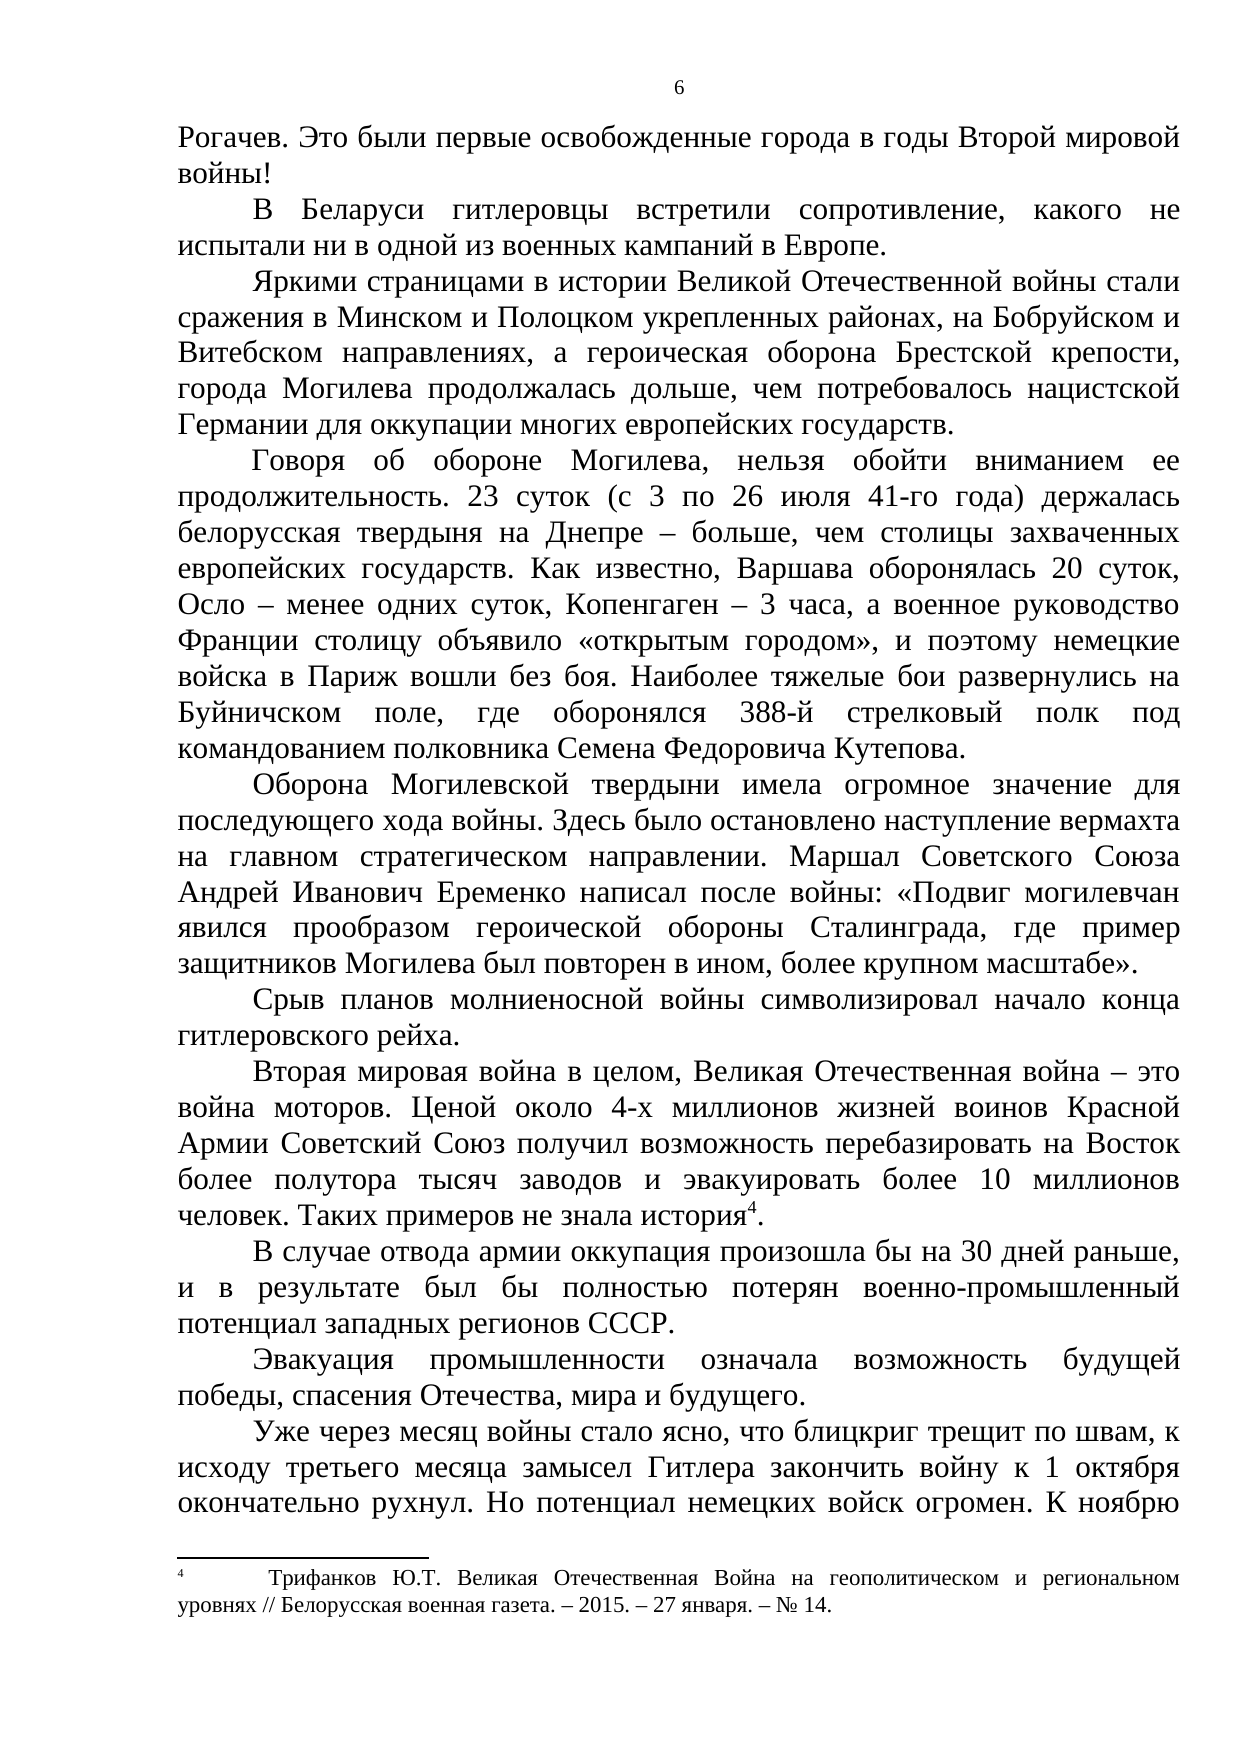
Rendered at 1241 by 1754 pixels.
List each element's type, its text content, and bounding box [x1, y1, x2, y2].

text Оборона Могилевской твердыни имела огромное значение для последующего хода войны. Здесь было остановлено наступление вермахта на главном стратегическом направлении. Маршал Советского Союза Андрей Иванович Еременко написал после войны: «Подвиг могилевчан явился прообразом героической обороны Сталинграда, где пример защитников Могилева был повторен в ином, более крупном масштабе». [177, 765, 1181, 981]
text В Беларуси гитлеровцы встретили сопротивление, какого не испытали ни в одной из военных кампаний в Европе. [177, 190, 1181, 262]
text Эвакуация промышленности означала возможность будущей победы, спасения Отечества, мира и будущего. [177, 1340, 1181, 1412]
text В случае отвода армии оккупация произошла бы на 30 дней раньше, и в результате был бы полностью потерян военно-промышленный потенциал западных регионов СССР. [177, 1232, 1181, 1340]
text Яркими страницами в истории Великой Отечественной войны стали сражения в Минском и Полоцком укрепленных районах, на Бобруйском и Витебском направлениях, а героическая оборона Брестской крепости, города Могилева продолжалась дольше, чем потребовалось нацистской Германии для оккупации многих европейских государств. [177, 262, 1181, 442]
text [177, 118, 1181, 190]
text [177, 1412, 1181, 1520]
text Вторая мировая война в целом, Великая Отечественная война – это война моторов. Ценой около 4-х миллионов жизней воинов Красной Армии Советский Союз получил возможность перебазировать на Восток более полутора тысяч заводов и эвакуировать более 10 миллионов человек. Таких примеров не знала история. [177, 1052, 1181, 1232]
text Срыв планов молниеносной войны символизировал начало конца гитлеровского рейха. [177, 981, 1181, 1052]
text Говоря об обороне Могилева, нельзя обойти вниманием ее продолжительность. 23 суток (с 3 по 26 июля 41-го года) держалась белорусская твердыня на Днепре – больше, чем столицы захваченных европейских государств. Как известно, Варшава оборонялась 20 суток, Осло – менее одних суток, Копенгаген – 3 часа, а военное руководство Франции столицу объявило «открытым городом», и поэтому немецкие войска в Париж вошли без боя. Наиболее тяжелые бои развернулись на Буйничском поле, где оборонялся 388-й стрелковый полк под командованием полковника Семена Федоровича Кутепова. [177, 442, 1181, 765]
